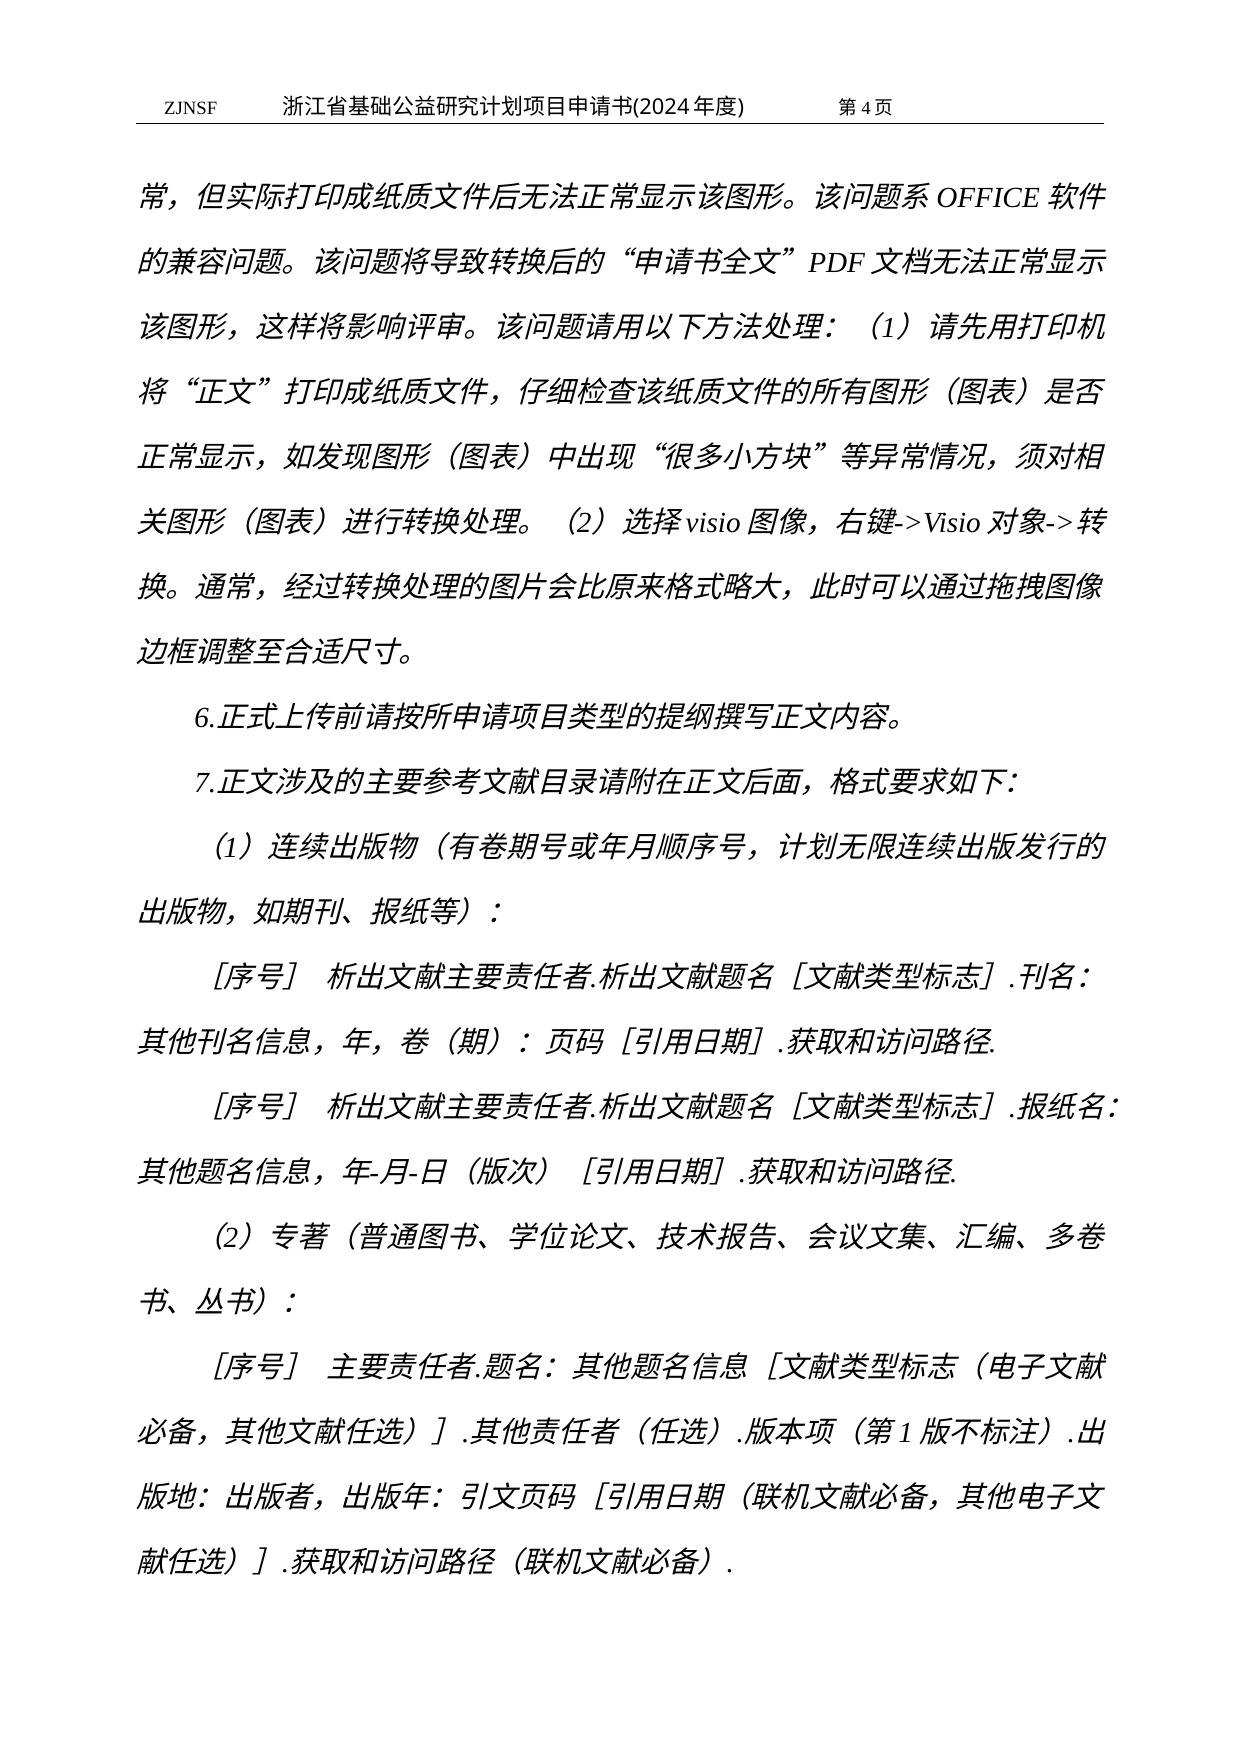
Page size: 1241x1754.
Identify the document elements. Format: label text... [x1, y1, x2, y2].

list 连续出版物（有卷期号或年月顺序号，计划无限连续出版发行的出版物，如期刊、报纸等）： [136, 812, 1104, 942]
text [136, 162, 1104, 682]
text 7.正文涉及的主要参考文献目录请附在正文后面，格式要求如下： [136, 747, 1104, 812]
text ［序号］ 主要责任者.题名：其他题名信息［文献类型标志（电子文献必备，其他文献任选）］.其他责任者（任选）.版本项（第1版不标注）.出版地：出版者，出版年：引文页码［引用日期（联机文献必备，其他电子文献任选）］.获取和访问路径（联机文献必备）. [136, 1332, 1104, 1592]
text ［序号］ 析出文献主要责任者.析出文献题名［文献类型标志］.刊名：其他刊名信息，年，卷（期）：页码［引用日期］.获取和访问路径. [136, 942, 1104, 1072]
list 专著（普通图书、学位论文、技术报告、会议文集、汇编、多卷书、丛书）： [136, 1202, 1104, 1332]
text ［序号］ 析出文献主要责任者.析出文献题名［文献类型标志］.报纸名：其他题名信息，年-月-日（版次）［引用日期］.获取和访问路径. [136, 1072, 1104, 1202]
text 6.正式上传前请按所申请项目类型的提纲撰写正文内容。 [136, 682, 1104, 747]
